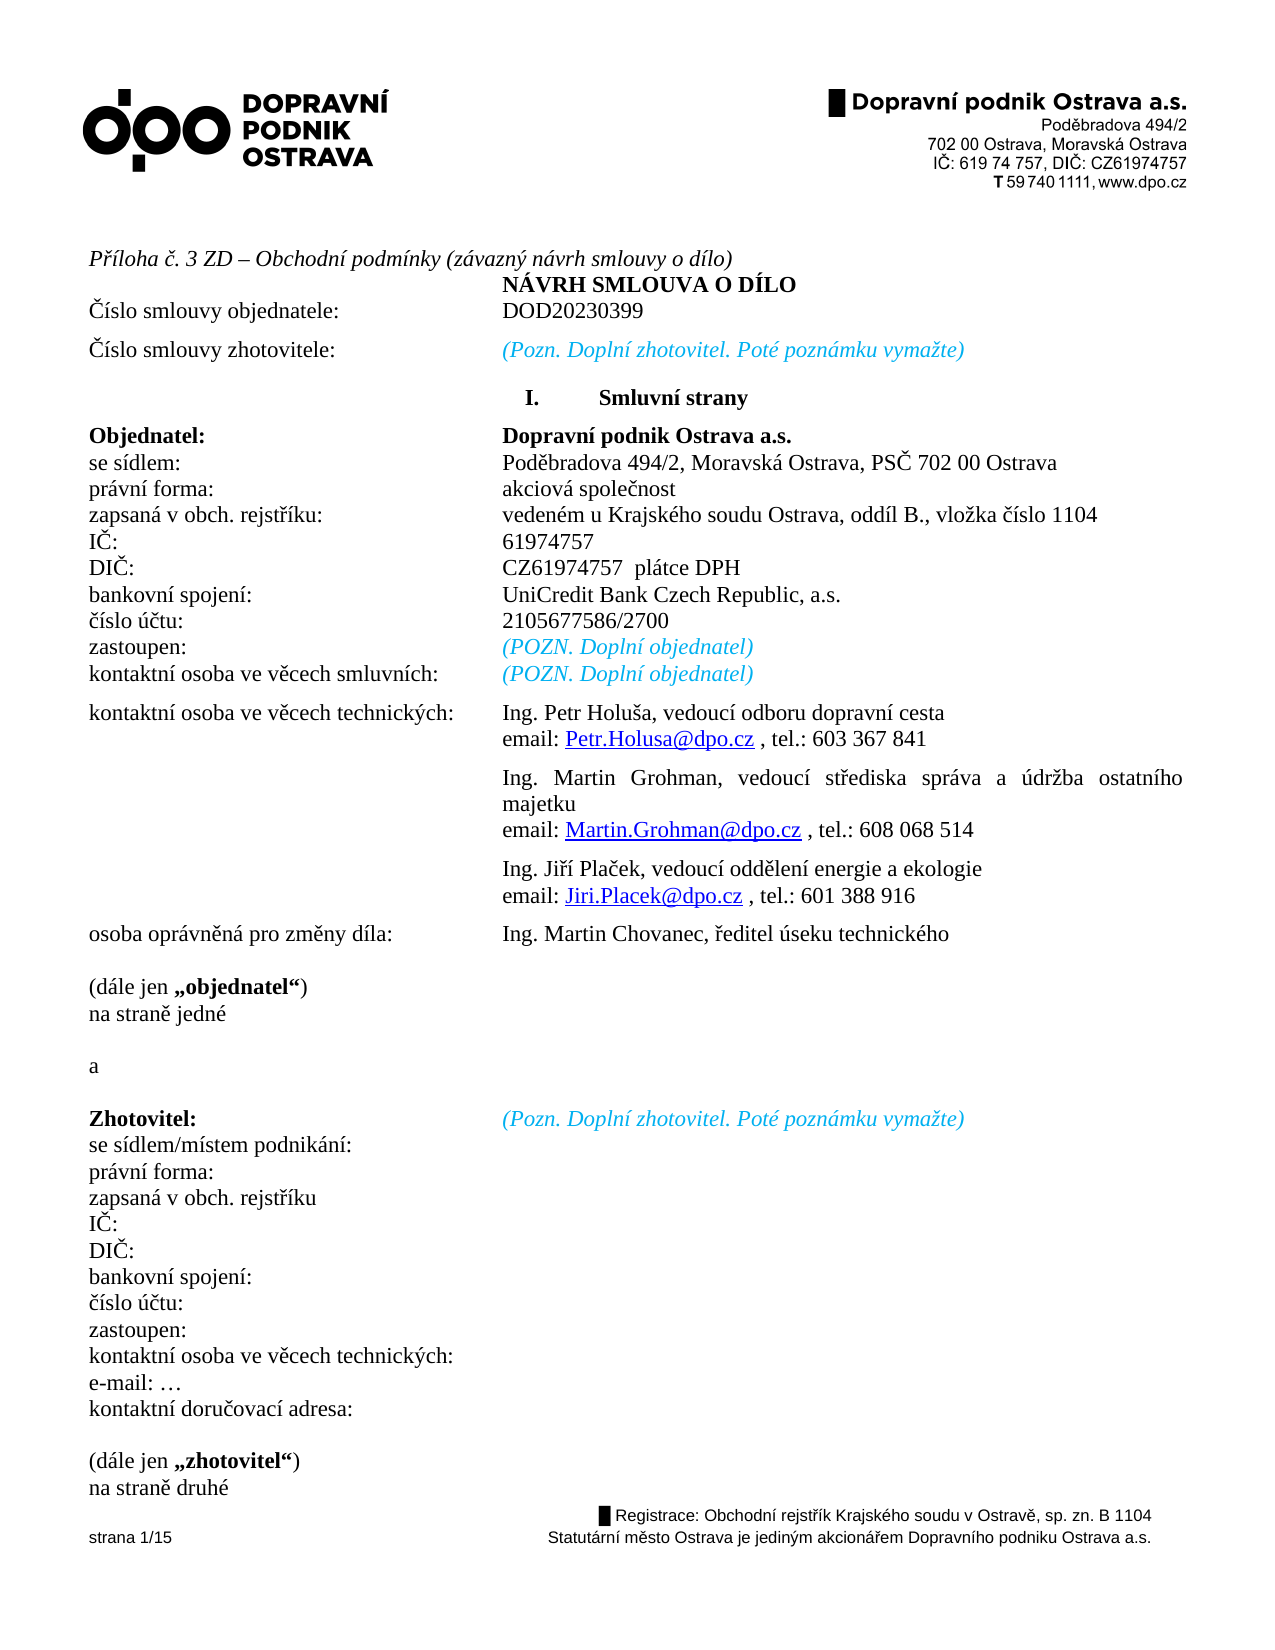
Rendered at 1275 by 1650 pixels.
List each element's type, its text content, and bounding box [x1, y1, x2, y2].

text kontaktní doručovací adresa: [89, 1395, 1184, 1421]
text právní forma: [89, 1158, 1184, 1184]
text se sídlem/místem podnikání: [89, 1131, 1184, 1158]
text Objednatel: Dopravní podnik Ostrava a.s. [89, 422, 1184, 449]
text Ing. Jiří Plaček, vedoucí oddělení energie a ekologie [89, 855, 1184, 882]
text zastoupen: (POZN. Doplní objednatel) [89, 633, 1184, 660]
text email: Petr.Holusa@dpo.cz , tel.: 603 367 841 [89, 725, 1184, 751]
text zastoupen: [89, 1316, 1184, 1342]
text číslo účtu: 2105677586/2700 [89, 607, 1184, 633]
picture [828, 89, 1187, 191]
text email: Martin.Grohman@dpo.cz , tel.: 608 068 514 [89, 816, 1184, 843]
title Příloha č. 3 ZD – Obchodní podmínky (závazný návrh smlouvy o dílo) [89, 245, 1184, 271]
text Ing. Martin Grohman, vedoucí střediska správa a údržba ostatního majetku [89, 764, 1184, 816]
text email: Jiri.Placek@dpo.cz , tel.: 601 388 916 [89, 882, 1184, 908]
text kontaktní osoba ve věcech technických: [89, 1342, 1184, 1368]
text právní forma: akciová společnost [89, 475, 1184, 502]
subtitle Smluvní strany [89, 384, 1184, 410]
text IČ: 61974757 [89, 528, 1184, 554]
text se sídlem: Poděbradova 494/2, Moravská Ostrava, PSČ 702 00 Ostrava [89, 449, 1184, 475]
picture [82, 89, 389, 172]
text (dále jen „objednatel“) [89, 973, 1184, 999]
text Zhotovitel: (Pozn. Doplní zhotovitel. Poté poznámku vymažte) [89, 1105, 1184, 1131]
text na straně druhé [89, 1474, 1184, 1500]
text zapsaná v obch. rejstříku: vedeném u Krajského soudu Ostrava, oddíl B., vložka číslo 1104 [89, 502, 1184, 528]
text číslo účtu: [89, 1289, 1184, 1316]
text IČ: [89, 1210, 1184, 1237]
text kontaktní osoba ve věcech smluvních: (POZN. Doplní objednatel) [89, 660, 1184, 686]
text osoba oprávněná pro změny díla: Ing. Martin Chovanec, ředitel úseku technického [89, 921, 1184, 947]
text DIČ: CZ61974757 plátce DPH [89, 554, 1184, 581]
text bankovní spojení: [89, 1263, 1184, 1289]
title NÁVRH SMLOUVA O DÍLO [89, 271, 1184, 298]
text zapsaná v obch. rejstříku [89, 1184, 1184, 1210]
text Číslo smlouvy objednatele: DOD20230399 [89, 298, 1186, 324]
text a [89, 1052, 1184, 1079]
text bankovní spojení: UniCredit Bank Czech Republic, a.s. [89, 581, 1184, 607]
text e-mail: … [89, 1368, 1184, 1395]
text na straně jedné [89, 999, 1184, 1026]
text (dále jen „zhotovitel“) [89, 1448, 1184, 1474]
text DIČ: [89, 1237, 1184, 1263]
text kontaktní osoba ve věcech technických: Ing. Petr Holuša, vedoucí odboru dopravní cesta [89, 698, 1184, 725]
text Číslo smlouvy zhotovitele: (Pozn. Doplní zhotovitel. Poté poznámku vymažte) [89, 336, 1186, 363]
